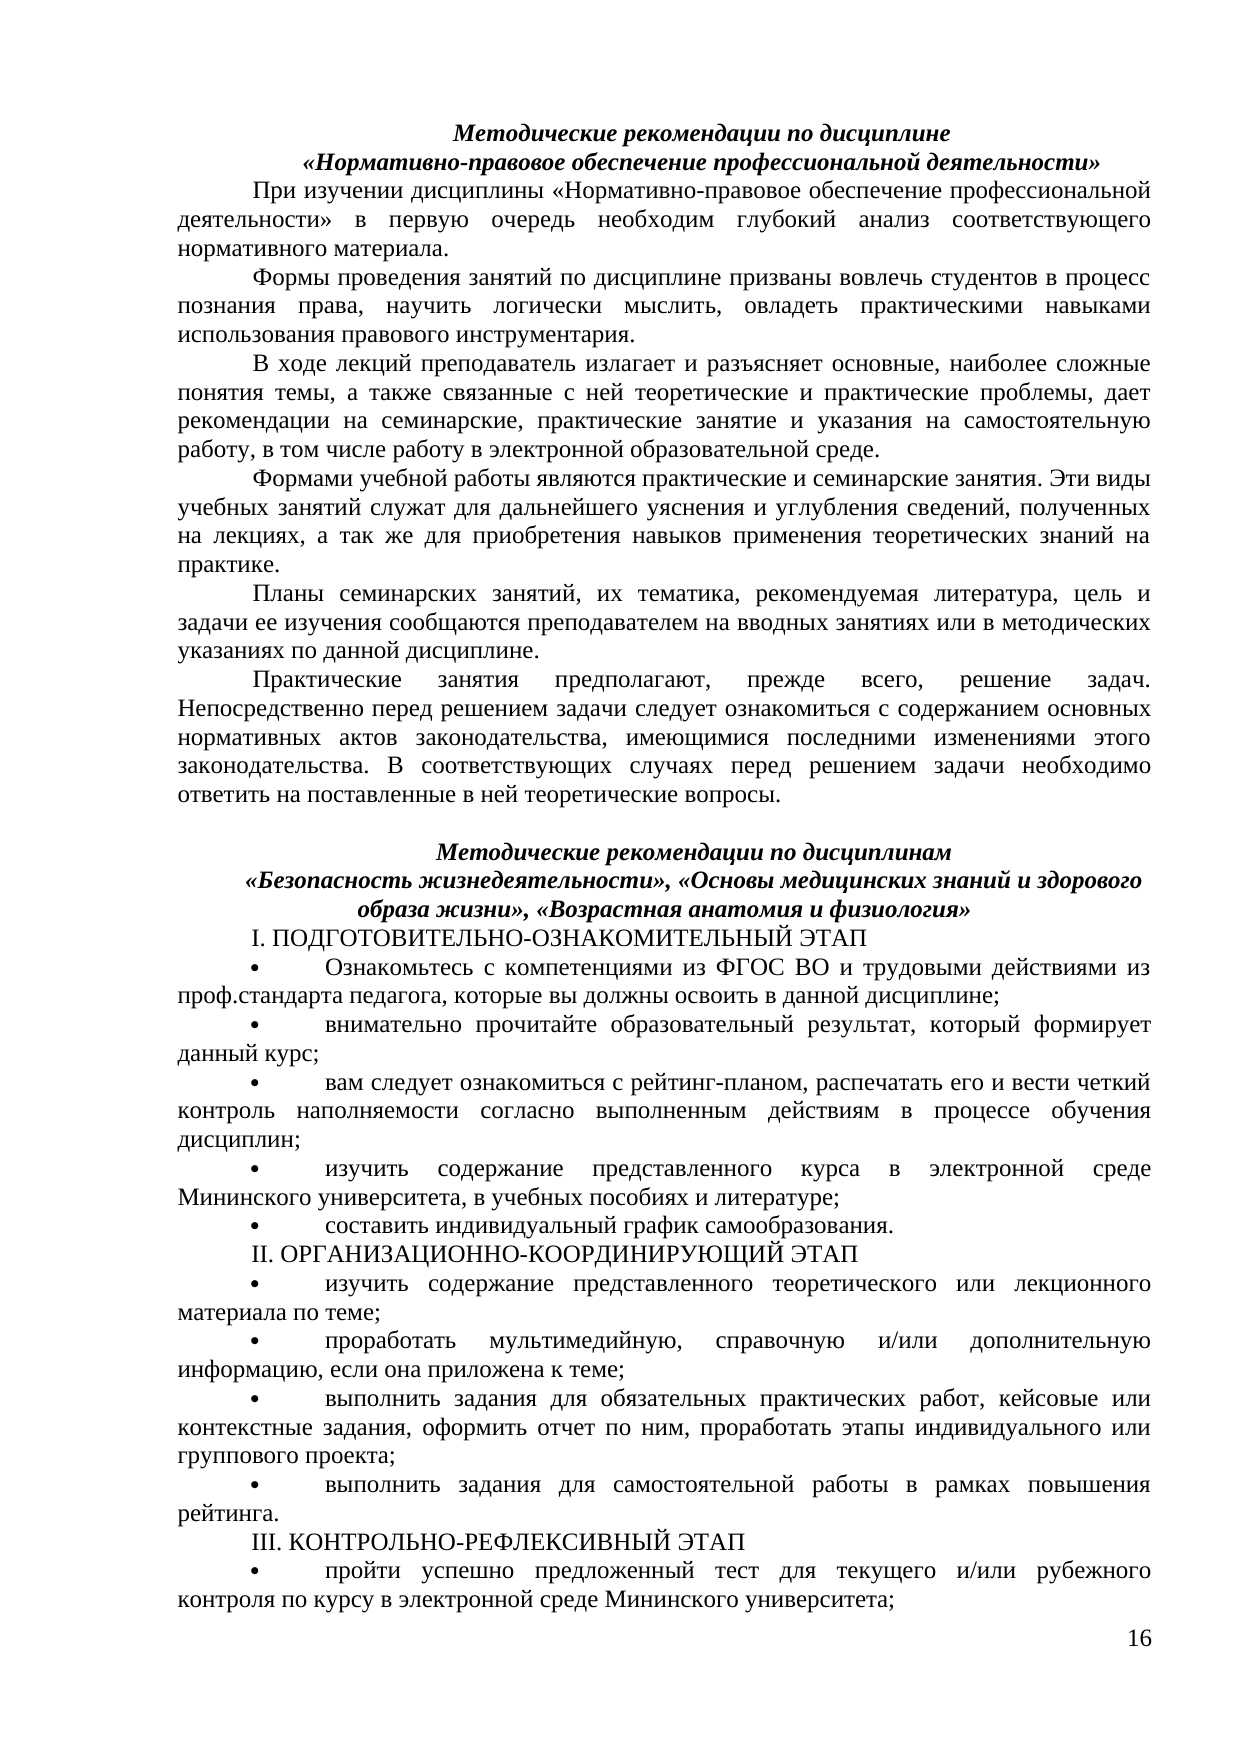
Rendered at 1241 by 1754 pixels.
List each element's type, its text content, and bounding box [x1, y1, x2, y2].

list изучить содержание представленного курса в электронной среде Мининского университета, в учебных пособиях и литературе; [177, 1153, 1152, 1211]
list составить индивидуальный график самообразования. [177, 1211, 1152, 1239]
text В ходе лекций преподаватель излагает и разъясняет основные, наиболее сложные понятия темы, а также связанные с ней теоретические и практические проблемы, дает рекомендации на семинарские, практические занятие и указания на самостоятельную работу, в том числе работу в электронной образовательной среде. [177, 348, 1152, 463]
list выполнить задания для обязательных практических работ, кейсовые или контекстные задания, оформить отчет по ним, проработать этапы индивидуального или группового проекта; [177, 1383, 1152, 1469]
text II. ОРГАНИЗАЦИОННО-КООРДИНИРУЮЩИЙ ЭТАП [177, 1239, 1152, 1268]
text «Нормативно-правовое обеспечение профессиональной деятельности» [177, 147, 1152, 176]
list Ознакомьтесь с компетенциями из ФГОС ВО и трудовыми действиями из проф.стандарта педагога, которые вы должны освоить в данной дисциплине; [177, 952, 1152, 1009]
list пройти успешно предложенный тест для текущего и/или рубежного контроля по курсу в электронной среде Мининского университета; [177, 1556, 1152, 1613]
text I. ПОДГОТОВИТЕЛЬНО-ОЗНАКОМИТЕЛЬНЫЙ ЭТАП [177, 923, 1152, 952]
list проработать мультимедийную, справочную и/или дополнительную информацию, если она приложена к теме; [177, 1326, 1152, 1383]
text Планы семинарских занятий, их тематика, рекомендуемая литература, цель и задачи ее изучения сообщаются преподавателем на вводных занятиях или в методических указаниях по данной дисциплине. [177, 578, 1152, 664]
text Формами учебной работы являются практические и семинарские занятия. Эти виды учебных занятий служат для дальнейшего уяснения и углубления сведений, полученных на лекциях, а так же для приобретения навыков применения теоретических знаний на практике. [177, 463, 1152, 578]
text Методические рекомендации по дисциплине [177, 118, 1152, 147]
text «Безопасность жизнедеятельности», «Основы медицинских знаний и здорового образа жизни», «Возрастная анатомия и физиология» [177, 866, 1152, 923]
list вам следует ознакомиться с рейтинг-планом, распечатать его и вести четкий контроль наполняемости согласно выполненным действиям в процессе обучения дисциплин; [177, 1067, 1152, 1153]
list изучить содержание представленного теоретического или лекционного материала по теме; [177, 1268, 1152, 1326]
text Методические рекомендации по дисциплинам [177, 837, 1152, 866]
list выполнить задания для самостоятельной работы в рамках повышения рейтинга. [177, 1469, 1152, 1527]
list внимательно прочитайте образовательный результат, который формирует данный курс; [177, 1009, 1152, 1067]
text Формы проведения занятий по дисциплине призваны вовлечь студентов в процесс познания права, научить логически мыслить, овладеть практическими навыками использования правового инструментария. [177, 262, 1152, 348]
text При изучении дисциплины «Нормативно-правовое обеспечение профессиональной деятельности» в первую очередь необходим глубокий анализ соответствующего нормативного материала. [177, 176, 1152, 262]
text Практические занятия предполагают, прежде всего, решение задач. Непосредственно перед решением задачи следует ознакомиться с содержанием основных нормативных актов законодательства, имеющимися последними изменениями этого законодательства. В соответствующих случаях перед решением задачи необходимо ответить на поставленные в ней теоретические вопросы. [177, 664, 1152, 808]
text III. КОНТРОЛЬНО-РЕФЛЕКСИВНЫЙ ЭТАП [177, 1527, 1152, 1556]
